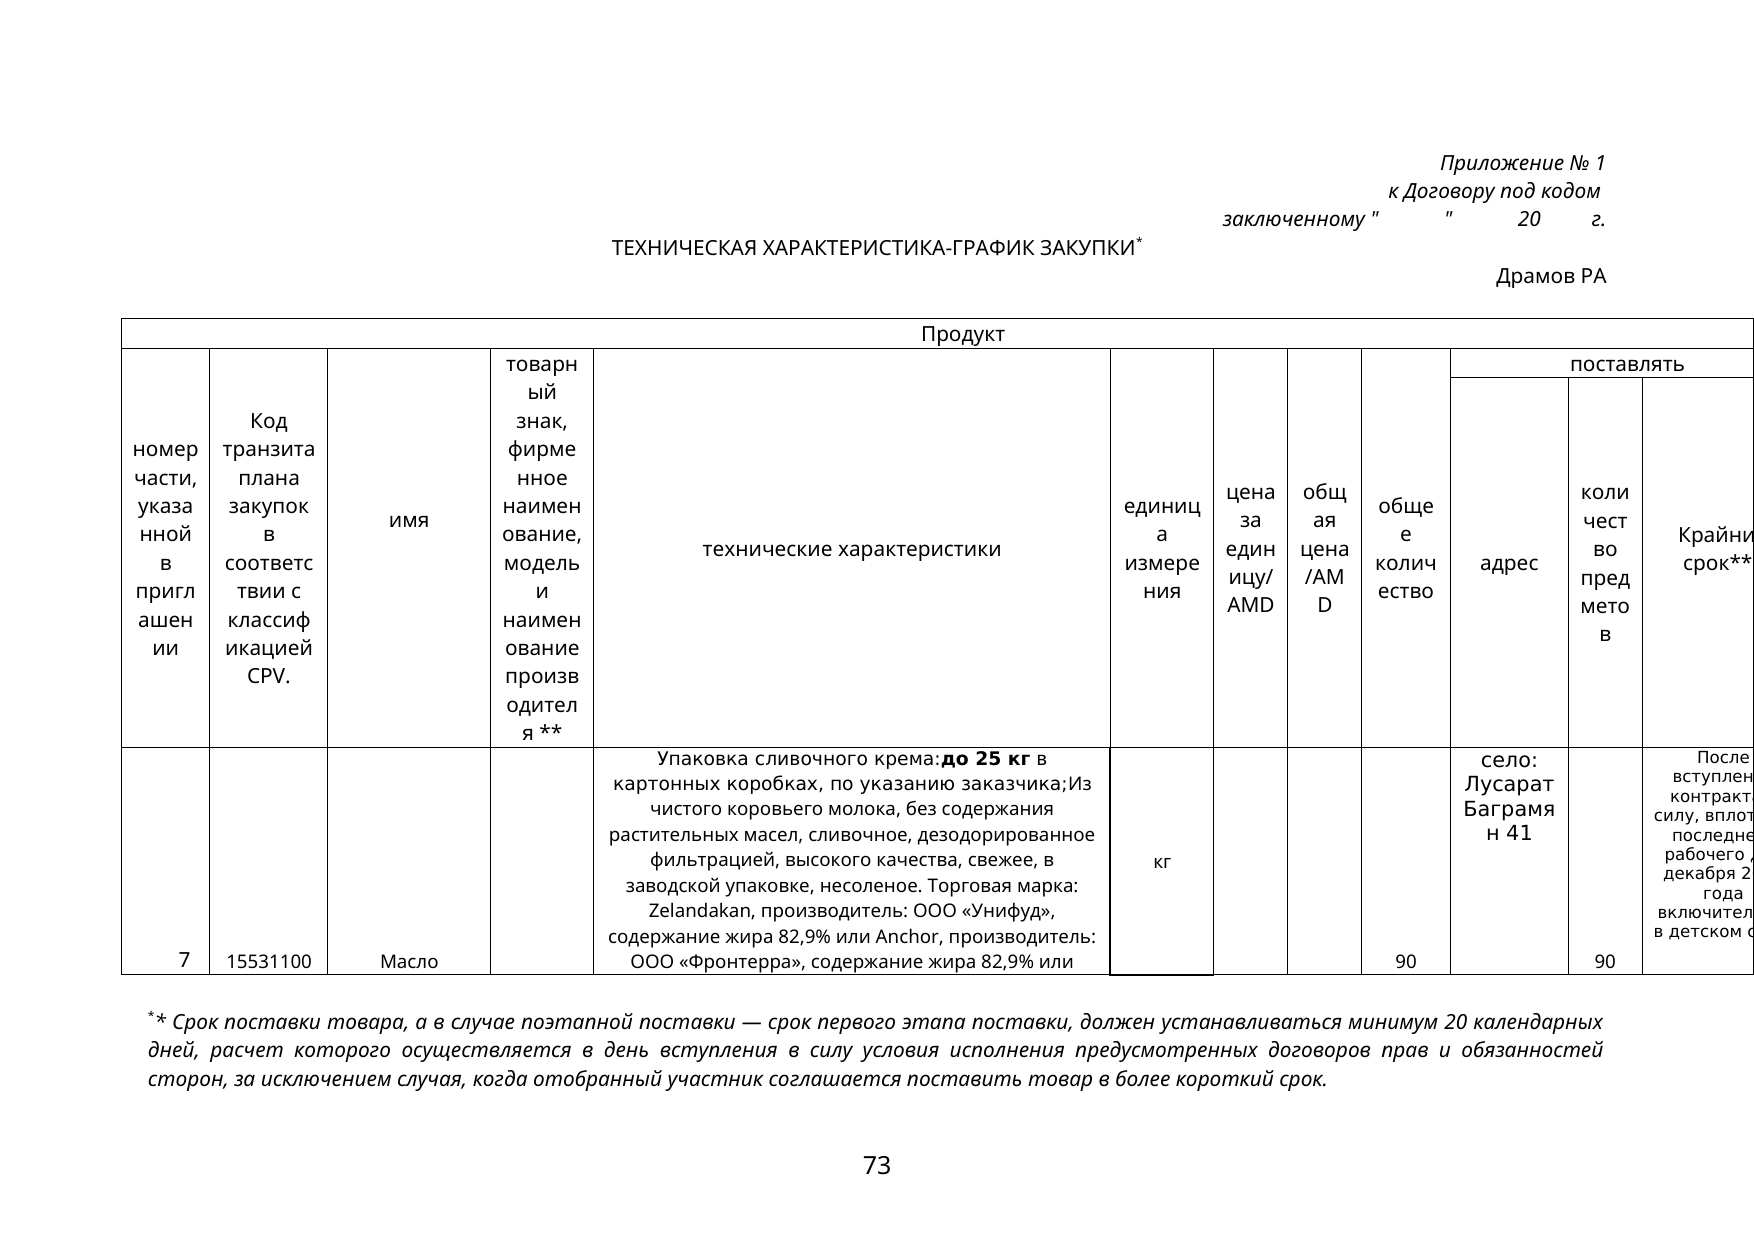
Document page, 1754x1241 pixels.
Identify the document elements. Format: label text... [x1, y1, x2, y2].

table_cell 90 [1362, 748, 1450, 974]
table_cell общая цена/AMD [1288, 349, 1361, 747]
table_cell адрес [1451, 378, 1568, 747]
table_cell 15531100 [210, 748, 327, 974]
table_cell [1643, 748, 1753, 974]
table_cell цена за единицу/AMD [1214, 349, 1287, 747]
table_cell имя [328, 349, 490, 747]
text к Договору под кодом заключенному " " 20 г. [148, 176, 1606, 233]
table_cell [491, 748, 593, 974]
text ТЕХНИЧЕСКАЯ ХАРАКТЕРИСТИКА-ГРАФИК ЗАКУПКИ* [148, 233, 1606, 261]
table_cell единица измерения [1111, 349, 1213, 747]
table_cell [594, 748, 1109, 974]
table_cell Код транзита плана закупок в соответствии с классификацией CPV. [210, 349, 327, 747]
table_cell общее количество [1362, 349, 1450, 747]
table_cell поставлять [1451, 349, 1753, 377]
text Приложение № 1 [148, 148, 1606, 176]
table_cell кг [1111, 748, 1213, 974]
table_cell [1288, 748, 1361, 974]
table_cell [1214, 748, 1287, 974]
table_cell количество предметов [1569, 378, 1642, 747]
table_cell Масло [328, 748, 490, 974]
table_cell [1451, 748, 1568, 974]
table_cell 7 [122, 748, 209, 974]
table_header Продукт [122, 319, 1753, 348]
table_cell товарный знак, фирменное наименование, модель и наименование производителя ** [491, 349, 593, 747]
table_cell Крайний срок*** [1643, 378, 1753, 747]
table_cell технические характеристики [594, 349, 1110, 747]
table_cell 90 [1569, 748, 1642, 974]
text Драмов РА [148, 261, 1606, 290]
table_cell номер части, указанной в приглашении [122, 349, 209, 747]
